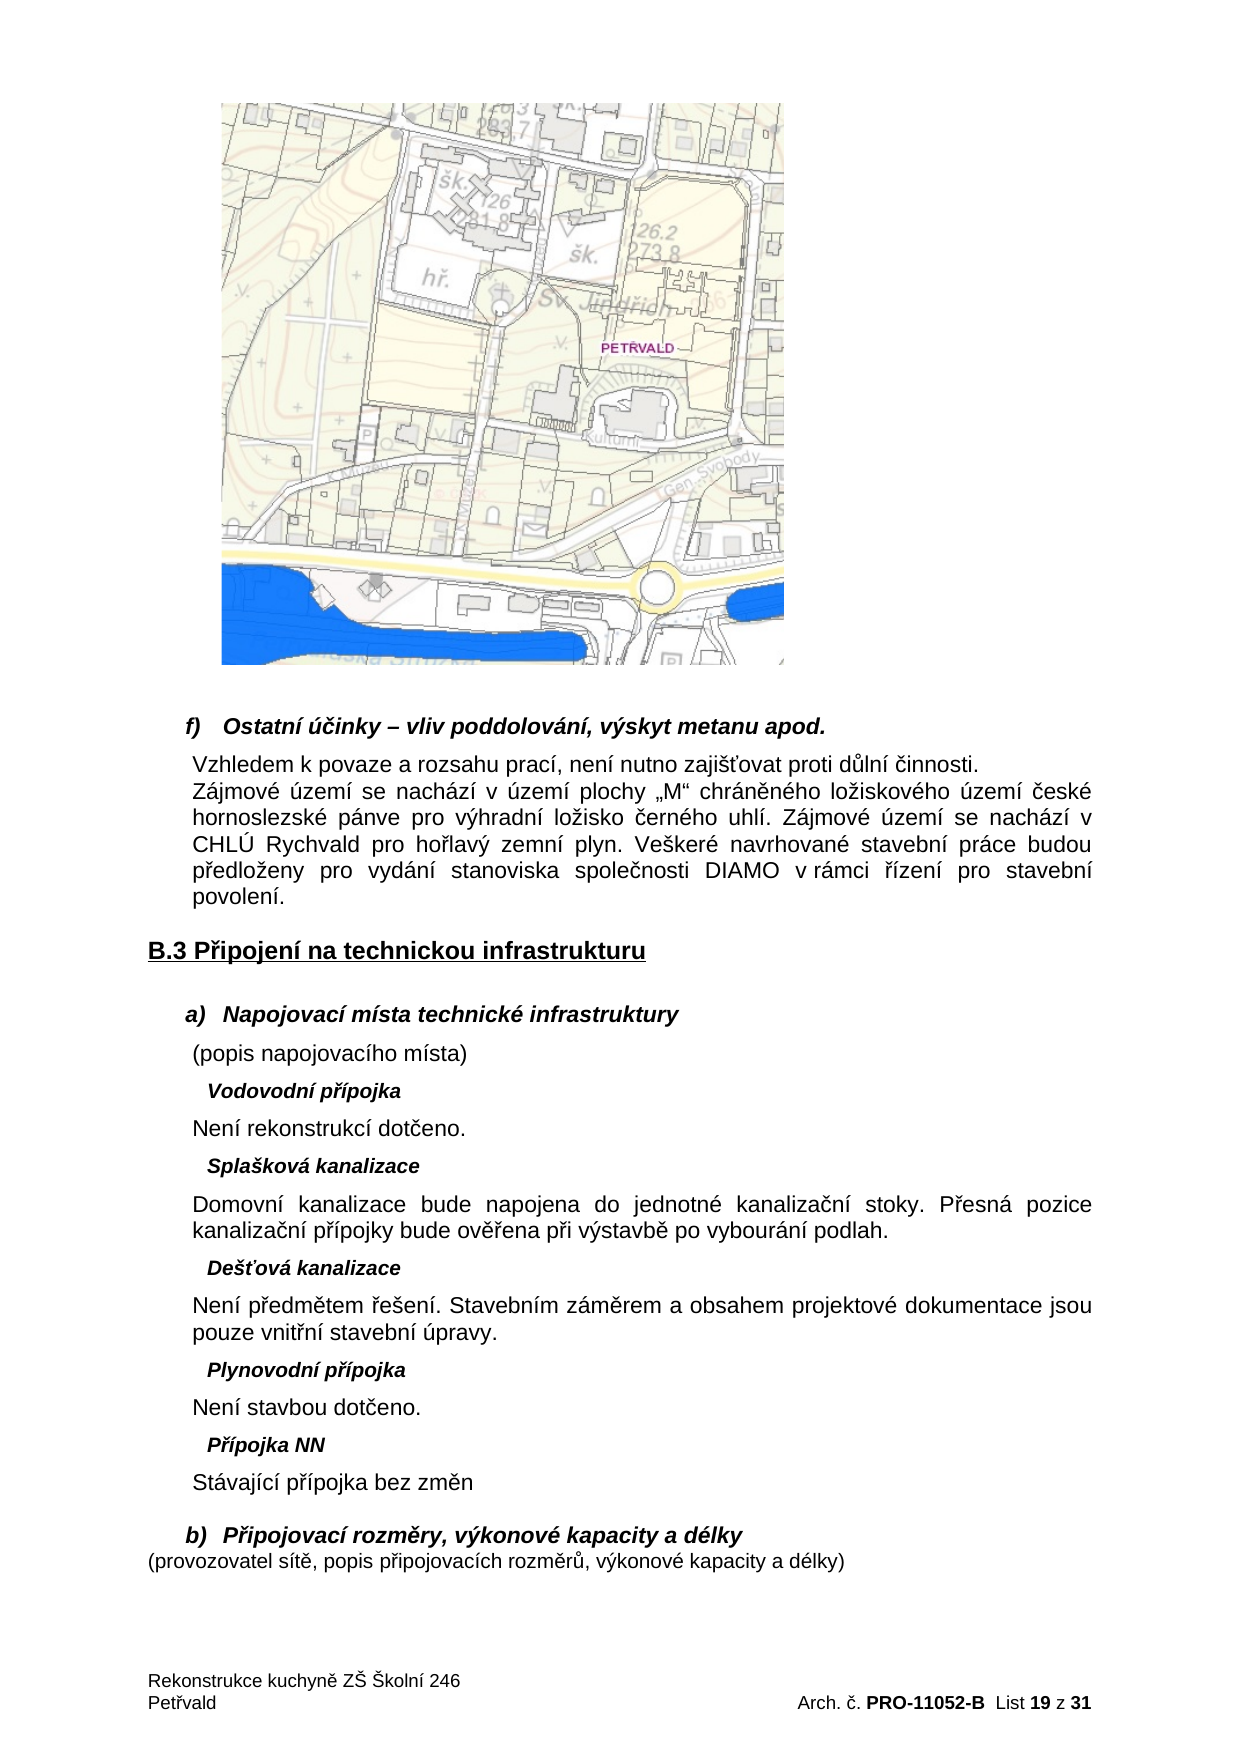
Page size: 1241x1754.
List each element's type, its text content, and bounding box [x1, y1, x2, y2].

text Vzhledem k povaze a rozsahu prací, není nutno zajišťovat proti důlní činnosti. [192, 751, 1092, 778]
text (provozovatel sítě, popis připojovacích rozměrů, výkonové kapacity a délky) [148, 1548, 1092, 1572]
subtitle Splašková kanalizace [148, 1154, 1092, 1178]
text (popis napojovacího místa) [192, 1040, 1092, 1066]
text Není předmětem řešení. Stavebním záměrem a obsahem projektové dokumentace jsou pouze vnitřní stavební úpravy. [192, 1292, 1092, 1345]
text Není stavbou dotčeno. [192, 1394, 1092, 1420]
text Zájmové území se nachází v území plochy „M“ chráněného ložiskového území české hornoslezské pánve pro výhradní ložisko černého uhlí. Zájmové území se nachází v CHLÚ Rychvald pro hořlavý zemní plyn. Veškeré navrhované stavební práce budou předloženy pro vydání stanoviska společnosti DIAMO v rámci řízení pro stavební povolení. [192, 778, 1092, 909]
text Není rekonstrukcí dotčeno. [192, 1115, 1092, 1142]
text Stávající přípojka bez změn [192, 1469, 1092, 1496]
text Domovní kanalizace bude napojena do jednotné kanalizační stoky. Přesná pozice kanalizační přípojky bude ověřena při výstavbě po vybourání podlah. [192, 1191, 1092, 1243]
text Ostatní účinky – vliv poddolování, výskyt metanu apod. [185, 713, 1092, 739]
subtitle Vodovodní přípojka [148, 1079, 1092, 1103]
subtitle Dešťová kanalizace [148, 1256, 1092, 1280]
subtitle B.3 Připojení na technickou infrastrukturu [148, 936, 1092, 965]
subtitle Plynovodní přípojka [148, 1358, 1092, 1382]
list Napojovací místa technické infrastruktury [185, 1001, 1092, 1028]
list Připojovací rozměry, výkonové kapacity a délky [185, 1522, 1092, 1548]
picture [221, 103, 784, 665]
subtitle Přípojka NN [148, 1433, 1092, 1457]
